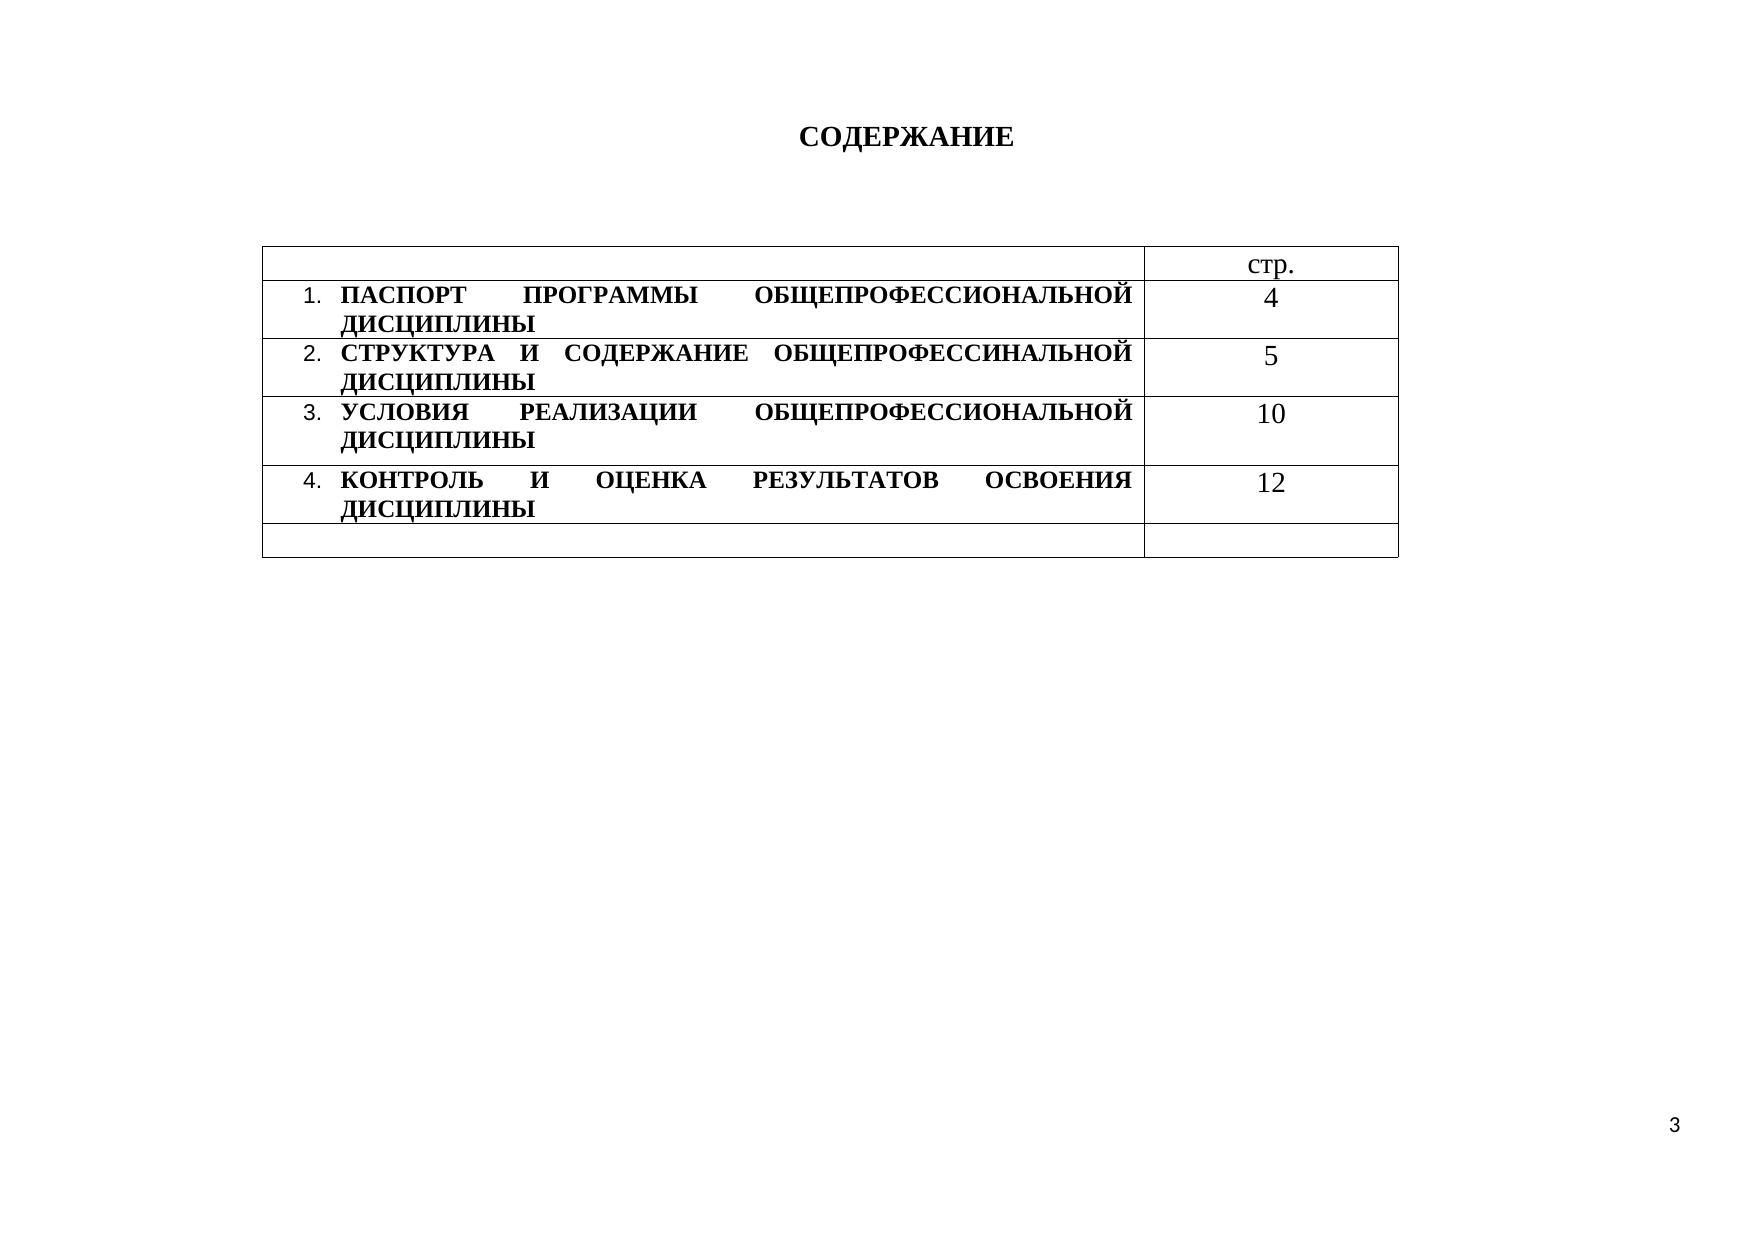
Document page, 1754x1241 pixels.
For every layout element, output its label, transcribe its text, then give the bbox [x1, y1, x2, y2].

table_cell 5 [1145, 339, 1398, 396]
table_cell КОНТРОЛЬ И ОЦЕНКА РЕЗУЛЬТАТОВ ОСВОЕНИЯ ДИСЦИПЛИНЫ [263, 466, 1144, 523]
table_header стр. [1145, 247, 1398, 280]
table_cell 4 [1145, 281, 1398, 338]
table_cell [263, 524, 1144, 557]
table_cell 12 [1145, 466, 1398, 523]
table_cell ПАСПОРТ ПРОГРАММЫ ОБЩЕПРОФЕССИОНАЛЬНОЙ ДИСЦИПЛИНЫ [263, 281, 1144, 338]
table_cell 10 [1145, 397, 1398, 465]
text СОДЕРЖАНИЕ [133, 119, 1680, 152]
table_cell [1145, 524, 1398, 557]
table_cell УСЛОВИЯ РЕАЛИЗАЦИИ ОБЩЕПРОФЕССИОНАЛЬНОЙ ДИСЦИПЛИНЫ [263, 397, 1144, 465]
table_cell СТРУКТУРА И СОДЕРЖАНИЕ ОБЩЕПРОФЕССИНАЛЬНОЙ ДИСЦИПЛИНЫ [263, 339, 1144, 396]
table_header [263, 247, 1144, 280]
